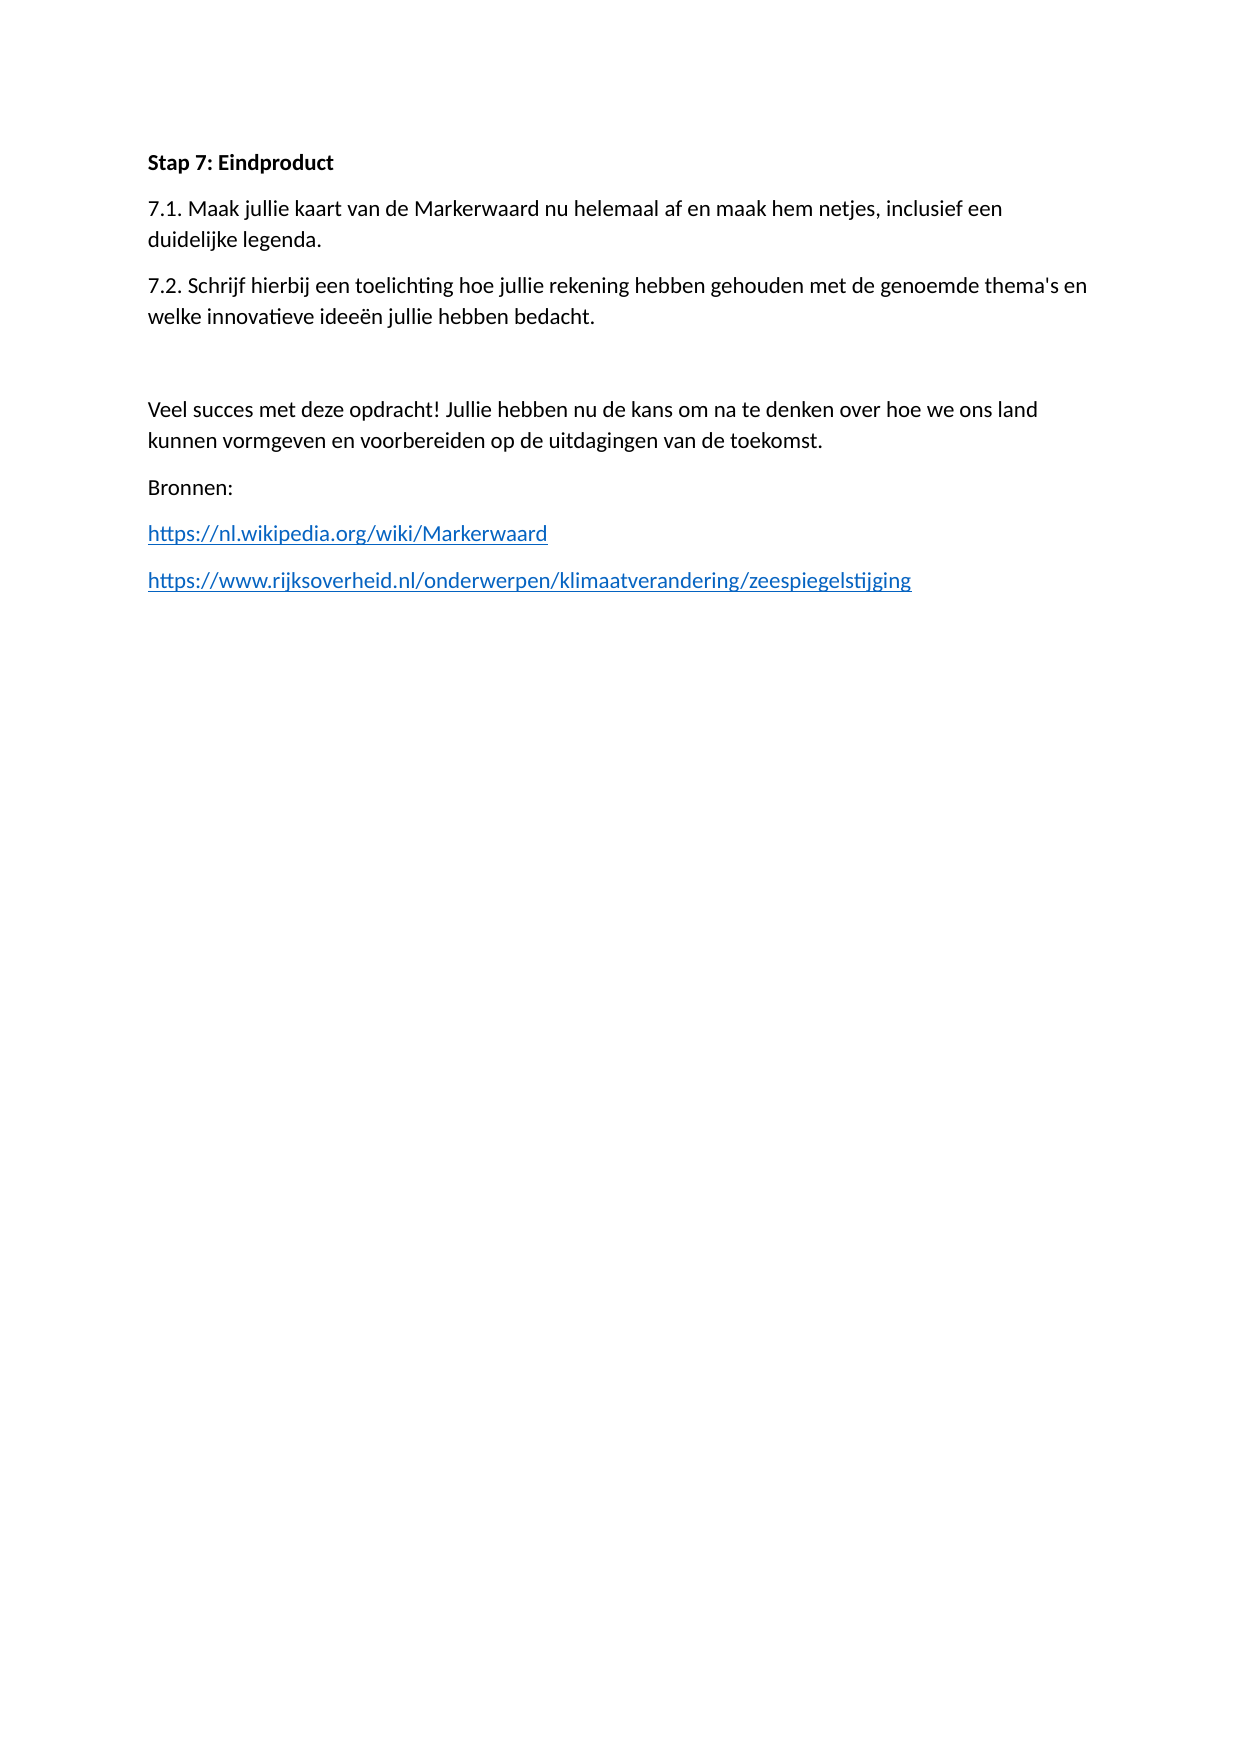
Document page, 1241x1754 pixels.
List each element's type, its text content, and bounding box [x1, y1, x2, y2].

text 7.2. Schrijf hierbij een toelichting hoe jullie rekening hebben gehouden met de genoemde thema's en welke innovatieve ideeën jullie hebben bedacht. [148, 272, 1093, 330]
text Bronnen: [148, 473, 1093, 501]
text https://www.rijksoverheid.nl/onderwerpen/klimaatverandering/zeespiegelstijging [148, 566, 1093, 594]
text 7.1. Maak jullie kaart van de Markerwaard nu helemaal af en maak hem netjes, inclusief een duidelijke legenda. [148, 194, 1093, 253]
text Veel succes met deze opdracht! Jullie hebben nu de kans om na te denken over hoe we ons land kunnen vormgeven en voorbereiden op de uitdagingen van de toekomst. [148, 396, 1093, 454]
text https://nl.wikipedia.org/wiki/Markerwaard [148, 519, 1093, 547]
text Stap 7: Eindproduct [148, 148, 1093, 176]
